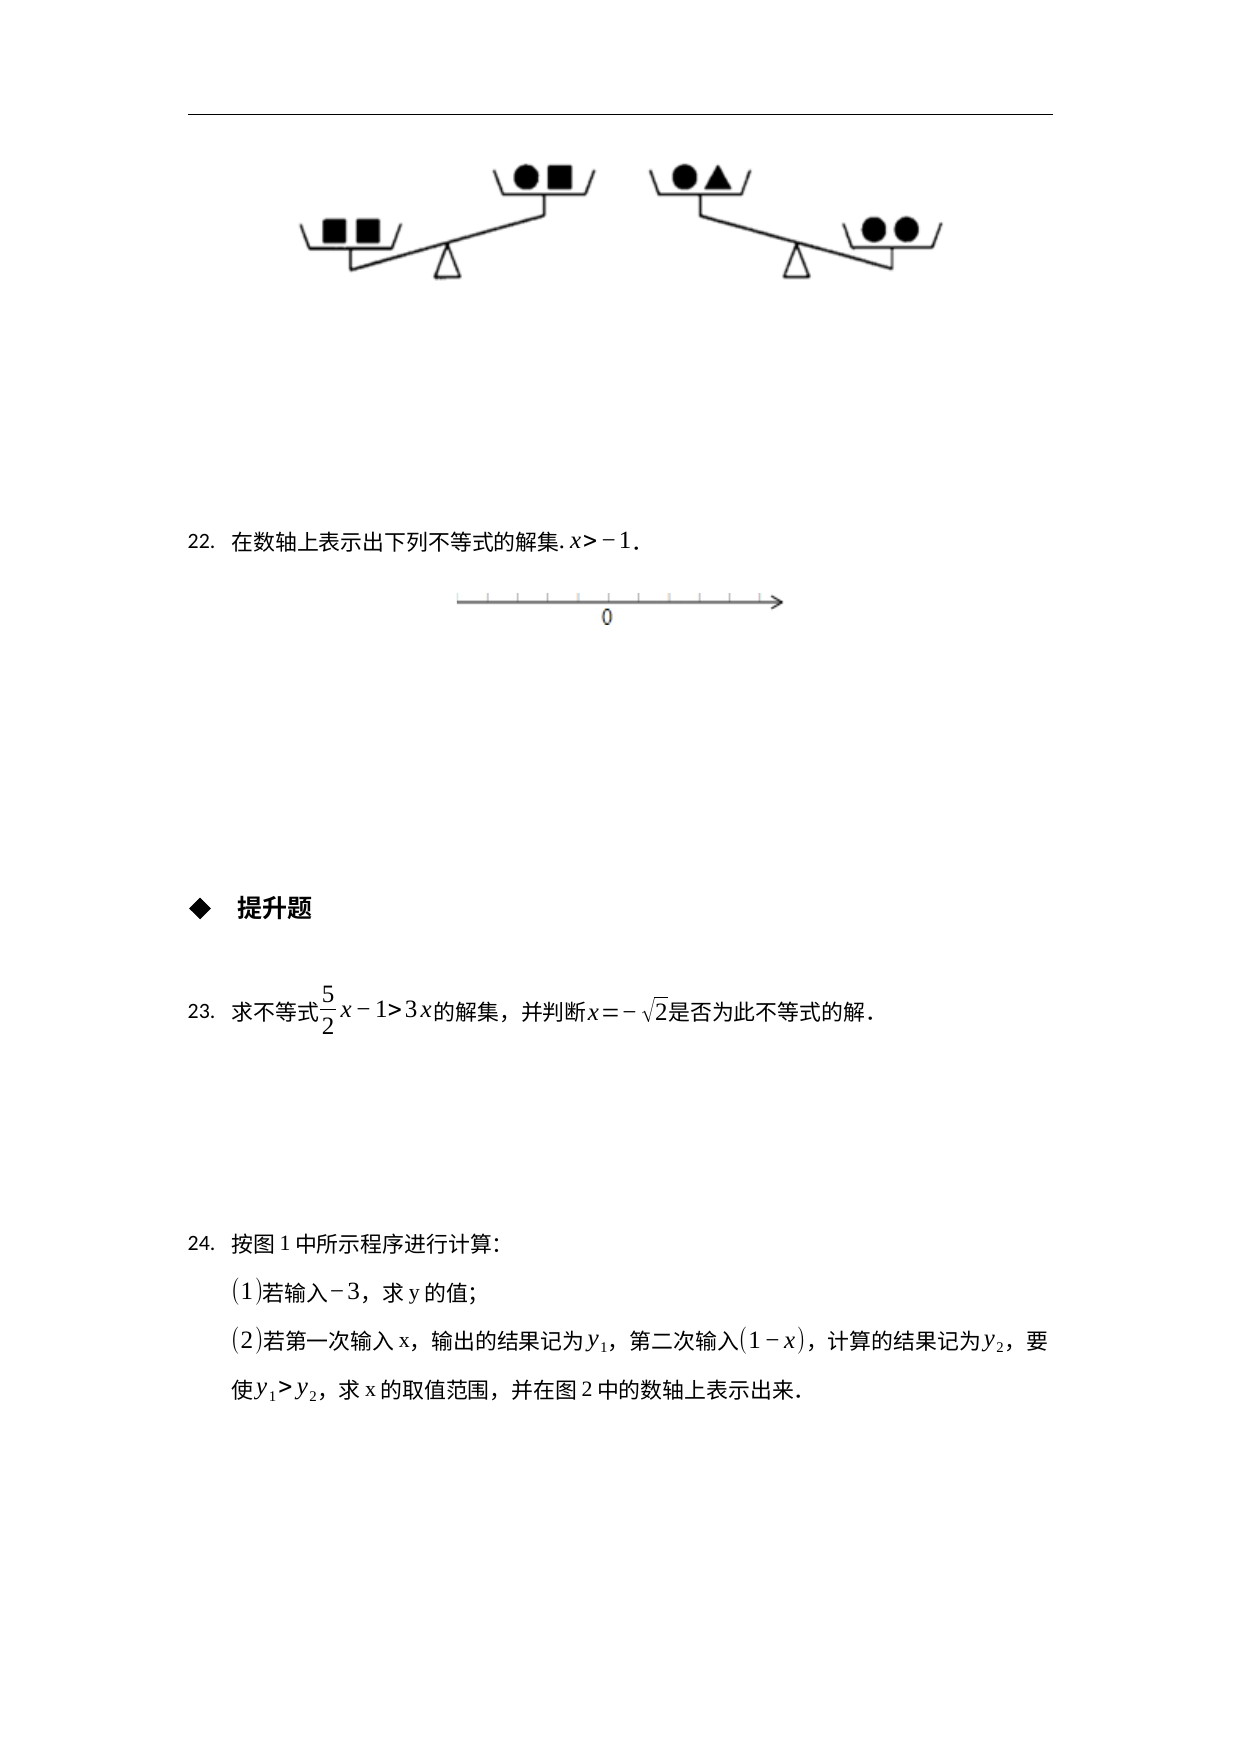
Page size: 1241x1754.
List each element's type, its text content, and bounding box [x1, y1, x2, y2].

list 在数轴上表示出下列不等式的解集． [187, 524, 1053, 557]
list 按图1中所示程序进行计算： 若输入，求y的值； 若第一次输入x，输出的结果记为，第二次输入，计算的结果记为，要使，求x的取值范围，并在图2中的数轴上表示出来． [187, 1226, 1053, 1405]
list 提升题 [187, 874, 1053, 939]
list 求不等式的解集，并判断是否为此不等式的解． [187, 978, 1053, 1189]
picture [296, 162, 944, 281]
picture [456, 593, 784, 625]
